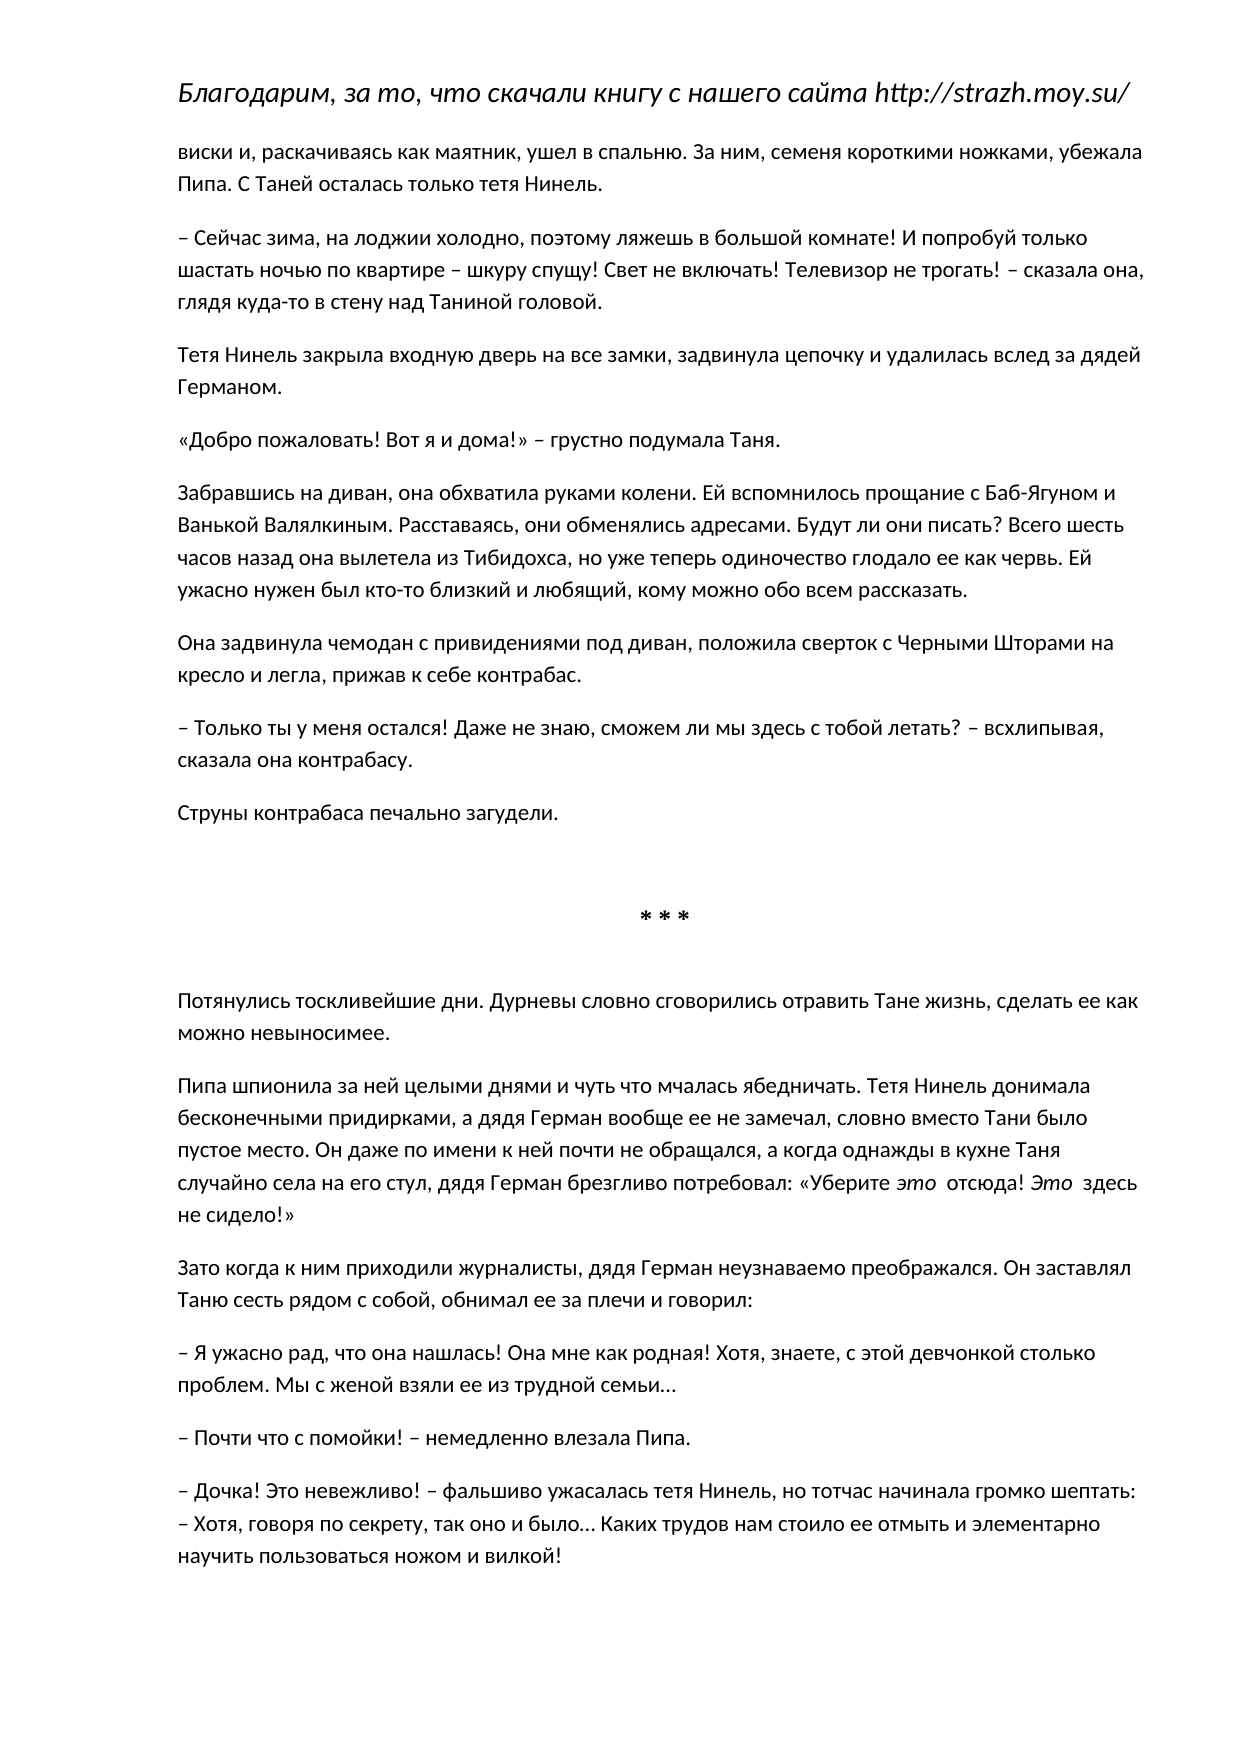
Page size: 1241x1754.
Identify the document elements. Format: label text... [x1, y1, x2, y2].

text Струны контрабаса печально загудели. [177, 798, 1152, 826]
text – Сейчас зима, на лоджии холодно, поэтому ляжешь в большой комнате! И попробуй только шастать ночью по квартире – шкуру спущу! Свет не включать! Телевизор не трогать! – сказала она, глядя куда-то в стену над Таниной головой. [177, 223, 1152, 315]
text Тетя Нинель закрыла входную дверь на все замки, задвинула цепочку и удалилась вслед за дядей Германом. [177, 340, 1152, 400]
text Зато когда к ним приходили журналисты, дядя Герман неузнаваемо преображался. Он заставлял Таню сесть рядом с собой, обнимал ее за плечи и говорил: [177, 1253, 1152, 1313]
text – Дочка! Это невежливо! – фальшиво ужасалась тетя Нинель, но тотчас начинала громко шептать: – Хотя, говоря по секрету, так оно и было… Каких трудов нам стоило ее отмыть и элементарно научить пользоваться ножом и вилкой! [177, 1476, 1152, 1569]
text Она задвинула чемодан с привидениями под диван, положила сверток с Черными Шторами на кресло и легла, прижав к себе контрабас. [177, 628, 1152, 688]
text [177, 137, 1152, 198]
text Забравшись на диван, она обхватила руками колени. Ей вспомнилось прощание с Баб-Ягуном и Ванькой Валялкиным. Расставаясь, они обменялись адресами. Будут ли они писать? Всего шесть часов назад она вылетела из Тибидохса, но уже теперь одиночество глодало ее как червь. Ей ужасно нужен был кто-то близкий и любящий, кому можно обо всем рассказать. [177, 478, 1152, 603]
text – Только ты у меня остался! Даже не знаю, сможем ли мы здесь с тобой летать? – всхлипывая, сказала она контрабасу. [177, 713, 1152, 773]
text Пипа шпионила за ней целыми днями и чуть что мчалась ябедничать. Тетя Нинель донимала бесконечными придирками, а дядя Герман вообще ее не замечал, словно вместо Тани было пустое место. Он даже по имени к ней почти не обращался, а когда однажды в кухне Таня случайно села на его стул, дядя Герман брезгливо потребовал: «Уберите это отсюда! Это здесь не сидело!» [177, 1071, 1152, 1228]
subtitle * * * [177, 904, 1152, 933]
text «Добро пожаловать! Вот я и дома!» – грустно подумала Таня. [177, 425, 1152, 453]
text – Почти что с помойки! – немедленно влезала Пипа. [177, 1423, 1152, 1451]
text Потянулись тоскливейшие дни. Дурневы словно сговорились отравить Тане жизнь, сделать ее как можно невыносимее. [177, 986, 1152, 1046]
text – Я ужасно рад, что она нашлась! Она мне как родная! Хотя, знаете, с этой девчонкой столько проблем. Мы с женой взяли ее из трудной семьи… [177, 1338, 1152, 1398]
